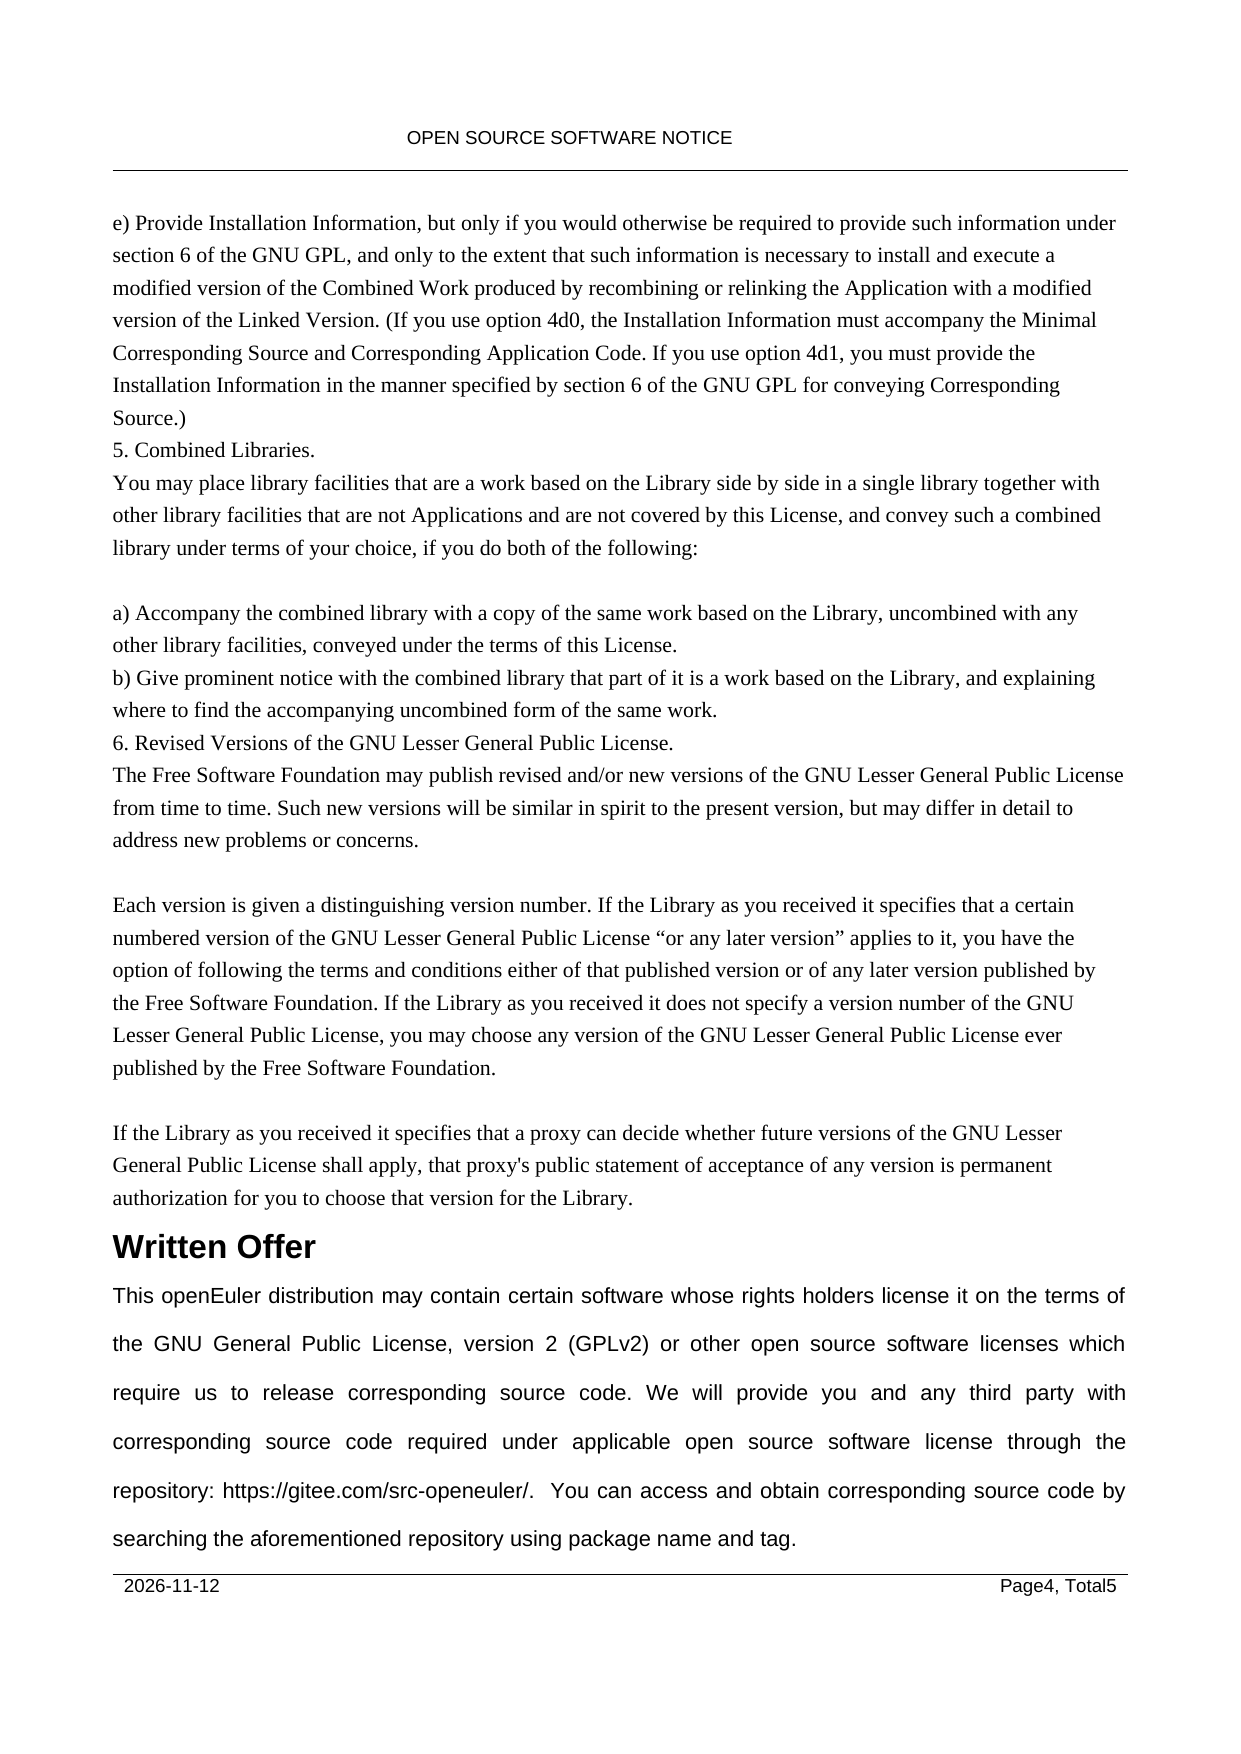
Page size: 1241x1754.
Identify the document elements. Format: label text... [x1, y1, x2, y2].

text Written Offer [112, 1214, 1128, 1279]
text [112, 206, 1128, 1214]
text This openEuler distribution may contain certain software whose rights holders license it on the terms of the GNU General Public License, version 2 (GPLv2) or other open source software licenses which require us to release corresponding source code. We will provide you and any third party with corresponding source code required under applicable open source software license through the repository: https://gitee.com/src-openeuler/. You can access and obtain corresponding source code by searching the aforementioned repository using package name and tag. [112, 1279, 1128, 1555]
